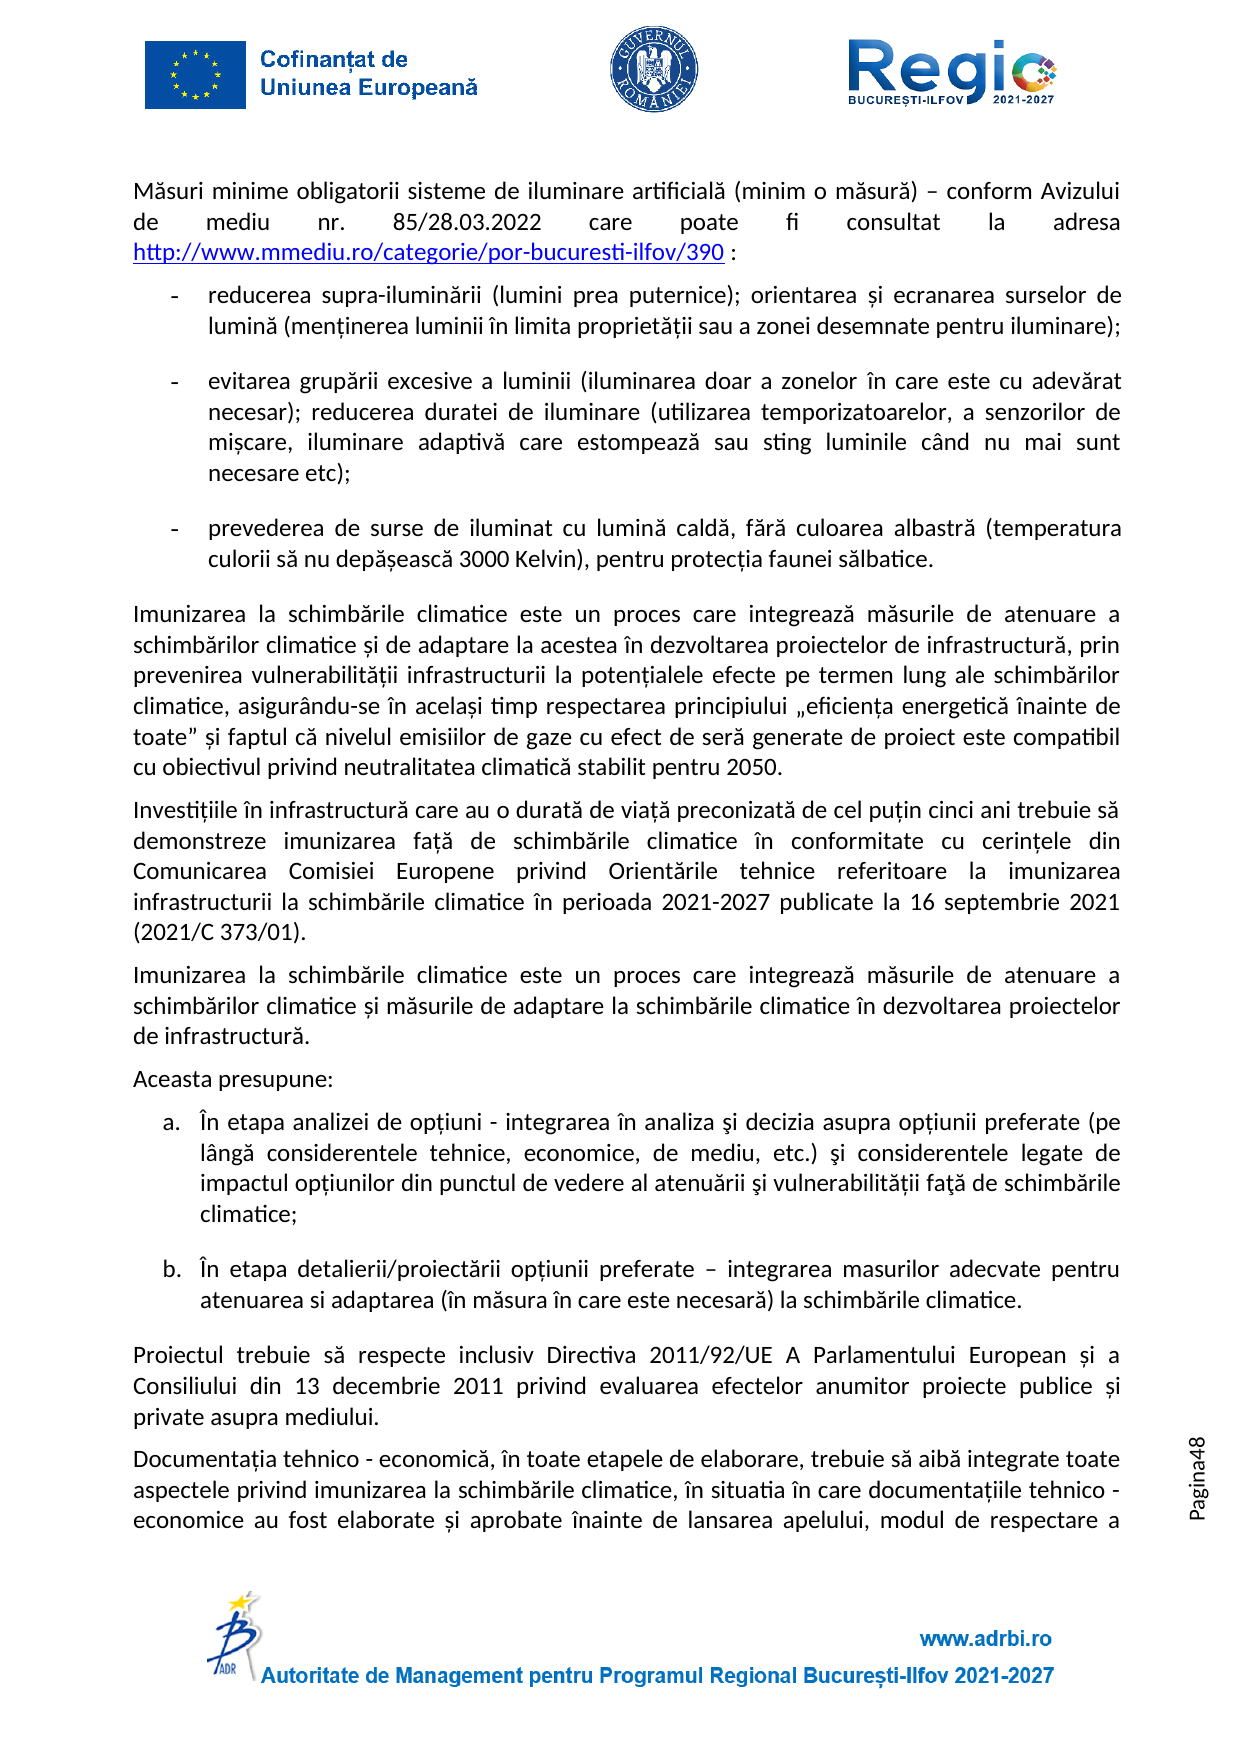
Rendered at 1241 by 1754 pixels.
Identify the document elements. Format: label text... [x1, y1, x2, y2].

list În etapa detalierii/proiectării opțiunii preferate – integrarea masurilor adecvate pentru atenuarea si adaptarea (în măsura în care este necesară) la schimbările climatice. [162, 1253, 1122, 1314]
text Măsuri minime obligatorii sisteme de iluminare artificială (minim o măsură) – conform Avizului de mediu nr. 85/28.03.2022 care poate fi consultat la adresa http://www.mmediu.ro/categorie/por-bucuresti-ilfov/390 : [133, 175, 1122, 267]
picture [167, 1588, 1094, 1700]
text Imunizarea la schimbările climatice este un proces care integrează măsurile de atenuare a schimbărilor climatice și măsurile de adaptare la schimbările climatice în dezvoltarea proiectelor de infrastructură. [133, 959, 1122, 1051]
text Aceasta presupune: [133, 1063, 1122, 1094]
text Imunizarea la schimbările climatice este un proces care integrează măsurile de atenuare a schimbărilor climatice și de adaptare la acestea în dezvoltarea proiectelor de infrastructură, prin prevenirea vulnerabilității infrastructurii la potențialele efecte pe termen lung ale schimbărilor climatice, asigurându-se în același timp respectarea principiului „eficiența energetică înainte de toate” și faptul că nivelul emisiilor de gaze cu efect de seră generate de proiect este compatibil cu obiectivul privind neutralitatea climatică stabilit pentru 2050. [133, 599, 1122, 782]
list reducerea supra-iluminării (lumini prea puternice); orientarea şi ecranarea surselor de lumină (menținerea luminii în limita proprietăţii sau a zonei desemnate pentru iluminare); [170, 279, 1122, 341]
list evitarea grupării excesive a luminii (iluminarea doar a zonelor în care este cu adevărat necesar); reducerea duratei de iluminare (utilizarea temporizatoarelor, a senzorilor de mişcare, iluminare adaptivă care estompează sau sting luminile când nu mai sunt necesare etc); [170, 366, 1122, 488]
picture [141, 24, 1086, 113]
text Investițiile în infrastructură care au o durată de viață preconizată de cel puțin cinci ani trebuie să demonstreze imunizarea față de schimbările climatice în conformitate cu cerințele din Comunicarea Comisiei Europene privind Orientările tehnice referitoare la imunizarea infrastructurii la schimbările climatice în perioada 2021-2027 publicate la 16 septembrie 2021 (2021/C 373/01). [133, 794, 1122, 947]
list În etapa analizei de opțiuni - integrarea în analiza şi decizia asupra opțiunii preferate (pe lângă considerentele tehnice, economice, de mediu, etc.) şi considerentele legate de impactul opțiunilor din punctul de vedere al atenuării şi vulnerabilității faţă de schimbările climatice; [162, 1106, 1122, 1228]
text Proiectul trebuie să respecte inclusiv Directiva 2011/92/UE A Parlamentului European și a Consiliului din 13 decembrie 2011 privind evaluarea efectelor anumitor proiecte publice și private asupra mediului. [133, 1339, 1122, 1431]
list prevederea de surse de iluminat cu lumină caldă, fără culoarea albastră (temperatura culorii să nu depășească 3000 Kelvin), pentru protecţia faunei sălbatice. [170, 513, 1122, 574]
